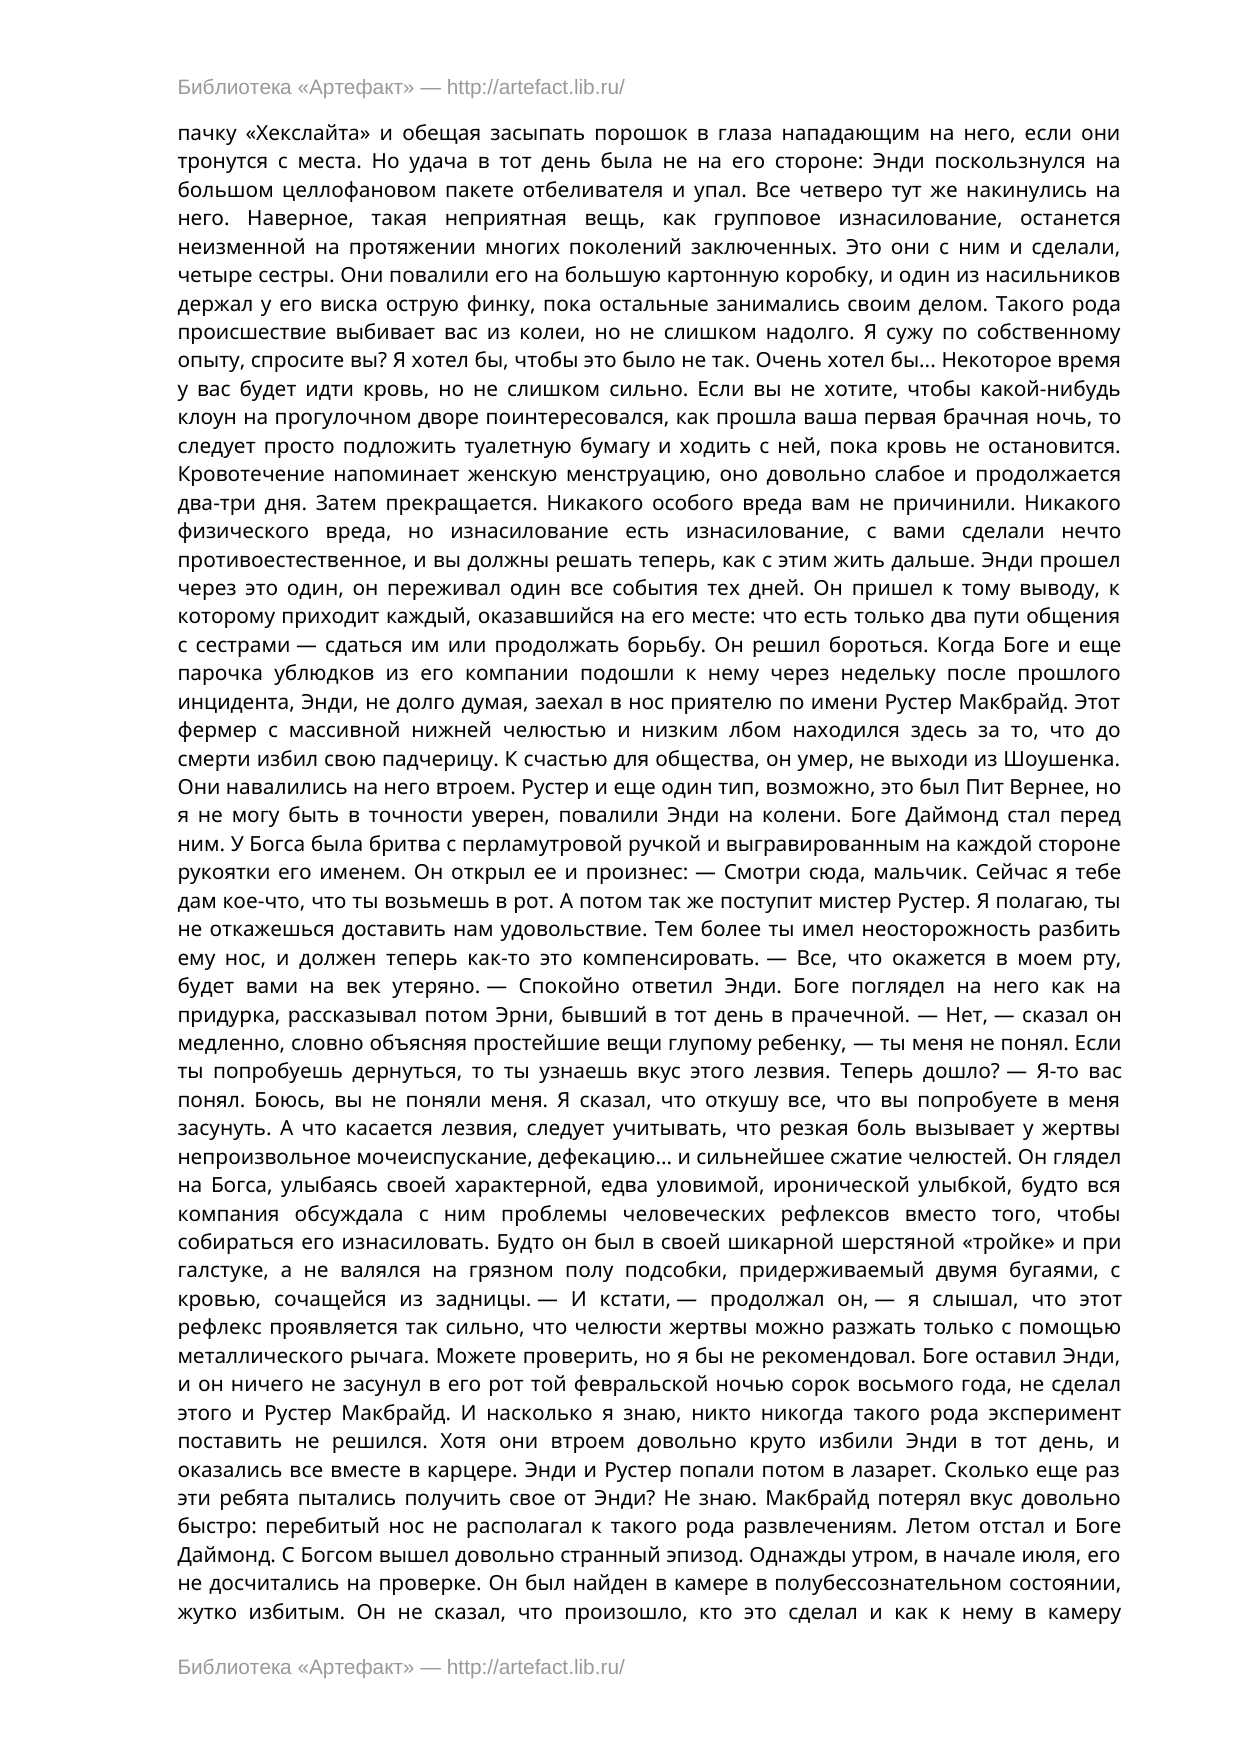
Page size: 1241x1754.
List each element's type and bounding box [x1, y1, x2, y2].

text [177, 118, 1122, 1625]
